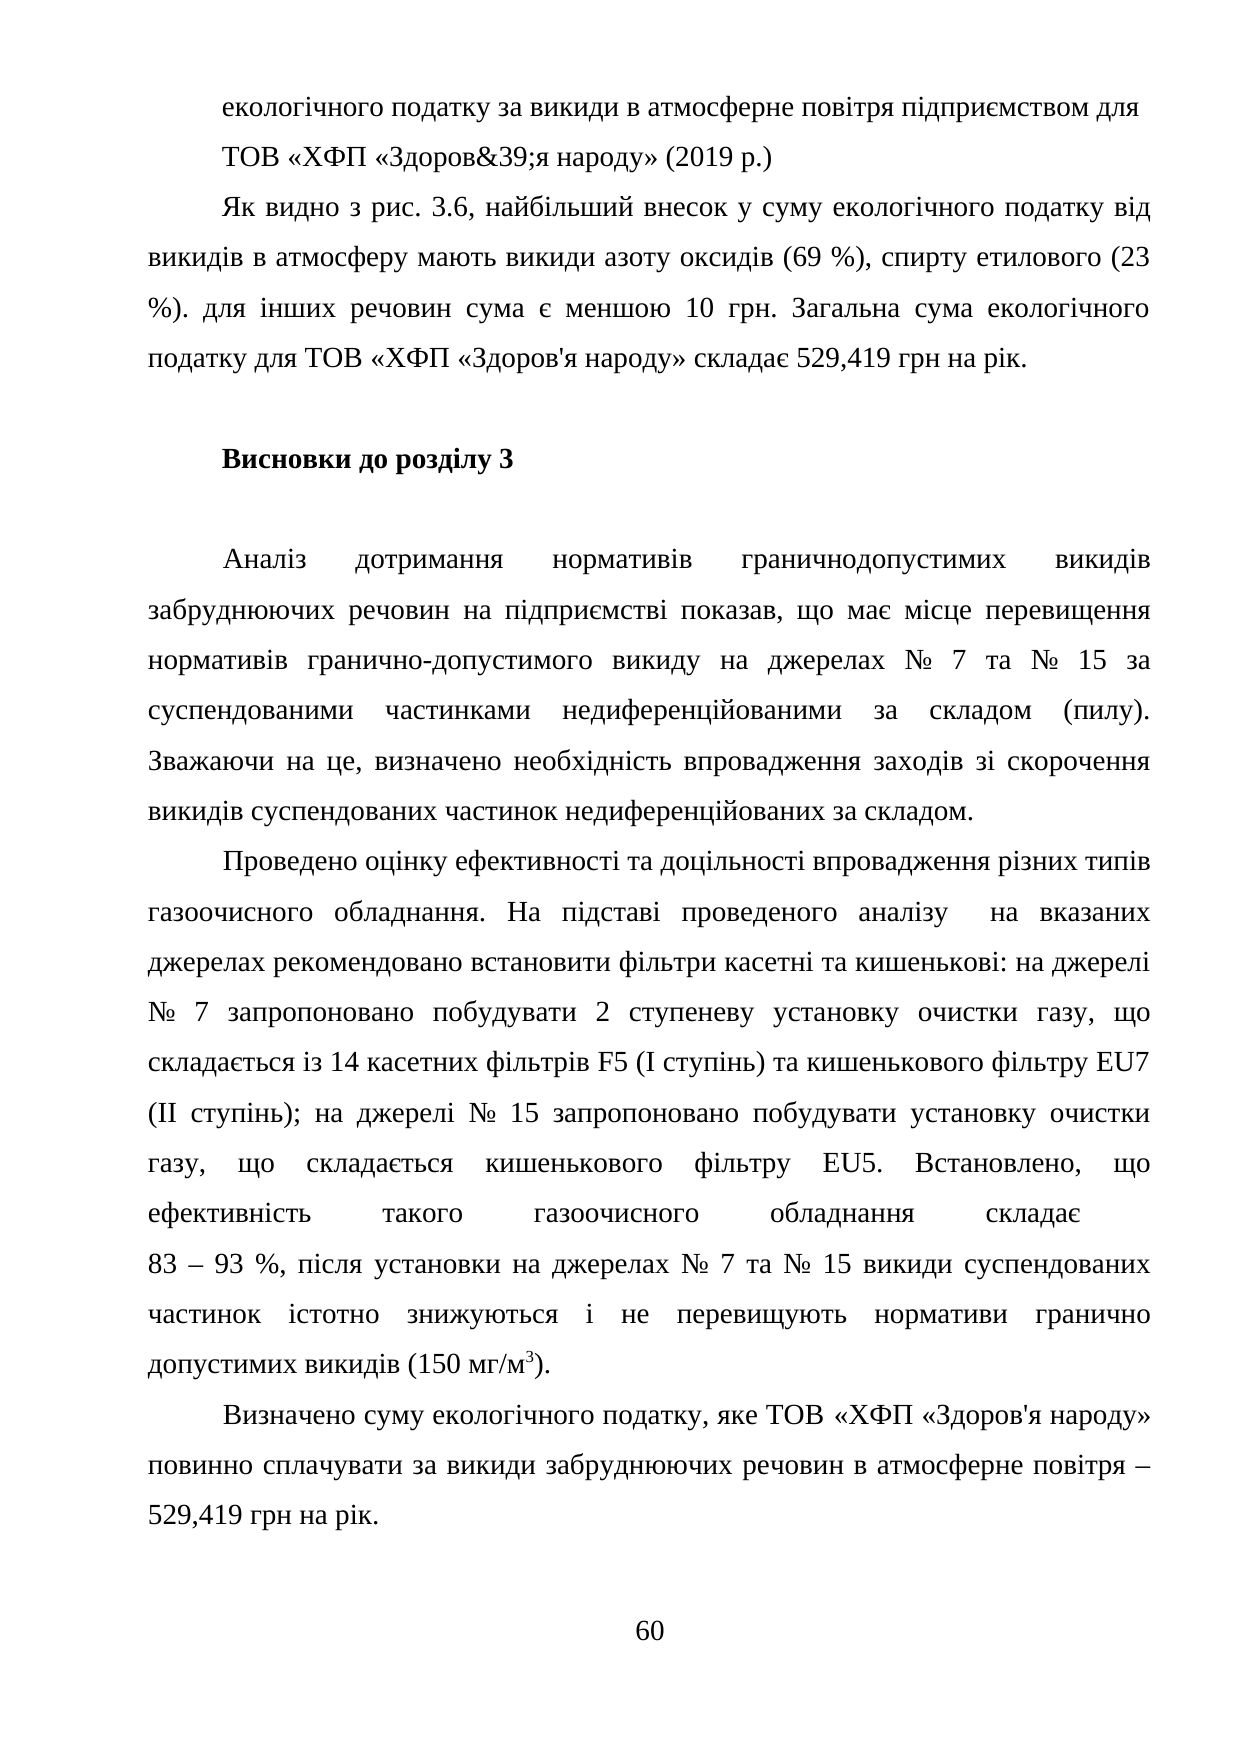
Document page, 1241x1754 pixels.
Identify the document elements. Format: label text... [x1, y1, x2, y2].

text ТОВ «ХФП «Здоров&39;я народу» (2019 р.) [148, 139, 1152, 172]
text Висновки до розділу 3 [148, 441, 1152, 474]
text Як видно з рис. 3.6, найбільший внесок у суму екологічного податку від викидів в атмосферу мають викиди азоту оксидів (69 %), спирту етилового (23 %). для інших речовин сума є меншою 10 грн. Загальна сума екологічного податку для ТОВ «ХФП «Здоров'я народу» складає 529,419 грн на рік. [148, 189, 1152, 374]
text Аналіз дотримання нормативів граничнодопустимих викидів забруднюючих речовин на підприємстві показав, що має місце перевищення нормативів гранично-допустимого викиду на джерелах № 7 та № 15 за суспендованими частинками недиференційованими за складом (пилу). Зважаючи на це, визначено необхідність впровадження заходів зі скорочення викидів суспендованих частинок недиференційованих за складом. [148, 541, 1152, 827]
text Визначено суму екологічного податку, яке ТОВ «ХФП «Здоров'я народу» повинно сплачувати за викиди забруднюючих речовин в атмосферне повітря – 529,419 грн на рік. [148, 1397, 1152, 1531]
text Проведено оцінку ефективності та доцільності впровадження різних типів газоочисного обладнання. На підставі проведеного аналізу на вказаних джерелах рекомендовано встановити фільтри касетні та кишенькові: на джерелі № 7 запропоновано побудувати 2 ступеневу установку очистки газу, що складається із 14 касетних фільтрів F5 (І ступінь) та кишенькового фільтру EU7 (ІІ ступінь); на джерелі № 15 запропоновано побудувати установку очистки газу, що складається кишенькового фільтру EU5. Встановлено, що ефективність такого газоочисного обладнання складає 83 – 93 %, після установки на джерелах № 7 та № 15 викиди суспендованих частинок істотно знижуються і не перевищують нормативи гранично допустимих викидів (150 мг/м3). [148, 843, 1152, 1380]
text екологічного податку за викиди в атмосферне повітря підприємством для [148, 89, 1152, 122]
